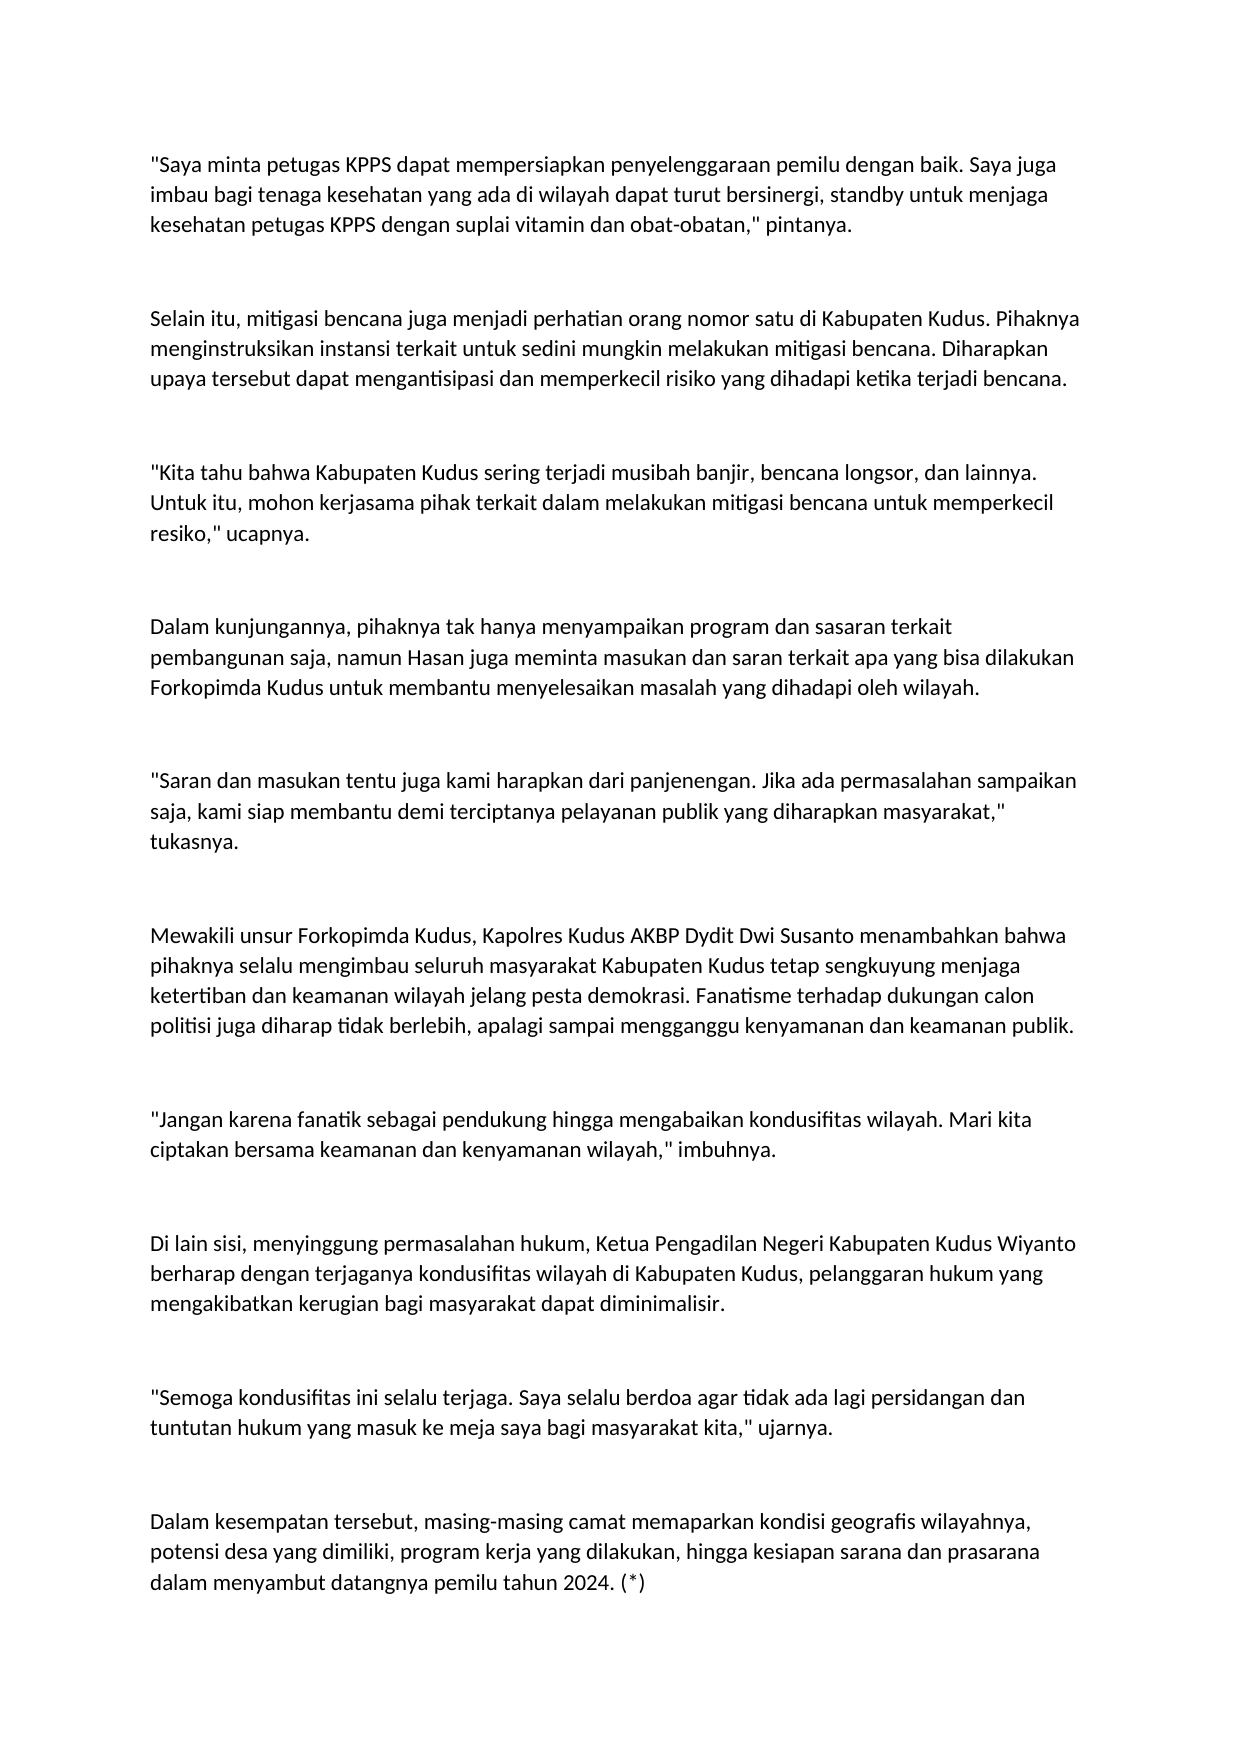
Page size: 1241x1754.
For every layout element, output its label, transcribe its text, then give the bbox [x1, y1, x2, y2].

text "Jangan karena fanatik sebagai pendukung hingga mengabaikan kondusifitas wilayah. Mari kita ciptakan bersama keamanan dan kenyamanan wilayah," imbuhnya. [150, 1105, 1090, 1163]
text Dalam kunjungannya, pihaknya tak hanya menyampaikan program dan sasaran terkait pembangunan saja, namun Hasan juga meminta masukan dan saran terkait apa yang bisa dilakukan Forkopimda Kudus untuk membantu menyelesaikan masalah yang dihadapi oleh wilayah. [150, 612, 1090, 701]
text "Semoga kondusifitas ini selalu terjaga. Saya selalu berdoa agar tidak ada lagi persidangan dan tuntutan hukum yang masuk ke meja saya bagi masyarakat kita," ujarnya. [150, 1383, 1090, 1442]
text Mewakili unsur Forkopimda Kudus, Kapolres Kudus AKBP Dydit Dwi Susanto menambahkan bahwa pihaknya selalu mengimbau seluruh masyarakat Kabupaten Kudus tetap sengkuyung menjaga ketertiban dan keamanan wilayah jelang pesta demokrasi. Fanatisme terhadap dukungan calon politisi juga diharap tidak berlebih, apalagi sampai mengganggu kenyamanan dan keamanan publik. [150, 921, 1090, 1039]
text Selain itu, mitigasi bencana juga menjadi perhatian orang nomor satu di Kabupaten Kudus. Pihaknya menginstruksikan instansi terkait untuk sedini mungkin melakukan mitigasi bencana. Diharapkan upaya tersebut dapat mengantisipasi dan memperkecil risiko yang dihadapi ketika terjadi bencana. [150, 304, 1090, 393]
text "Saya minta petugas KPPS dapat mempersiapkan penyelenggaraan pemilu dengan baik. Saya juga imbau bagi tenaga kesehatan yang ada di wilayah dapat turut bersinergi, standby untuk menjaga kesehatan petugas KPPS dengan suplai vitamin dan obat-obatan," pintanya. [150, 150, 1090, 238]
text Dalam kesempatan tersebut, masing-masing camat memaparkan kondisi geografis wilayahnya, potensi desa yang dimiliki, program kerja yang dilakukan, hingga kesiapan sarana dan prasarana dalam menyambut datangnya pemilu tahun 2024. (*) [150, 1507, 1090, 1596]
text "Saran dan masukan tentu juga kami harapkan dari panjenengan. Jika ada permasalahan sampaikan saja, kami siap membantu demi terciptanya pelayanan publik yang diharapkan masyarakat," tukasnya. [150, 767, 1090, 855]
text "Kita tahu bahwa Kabupaten Kudus sering terjadi musibah banjir, bencana longsor, dan lainnya. Untuk itu, mohon kerjasama pihak terkait dalam melakukan mitigasi bencana untuk memperkecil resiko," ucapnya. [150, 458, 1090, 547]
text Di lain sisi, menyinggung permasalahan hukum, Ketua Pengadilan Negeri Kabupaten Kudus Wiyanto berharap dengan terjaganya kondusifitas wilayah di Kabupaten Kudus, pelanggaran hukum yang mengakibatkan kerugian bagi masyarakat dapat diminimalisir. [150, 1229, 1090, 1318]
